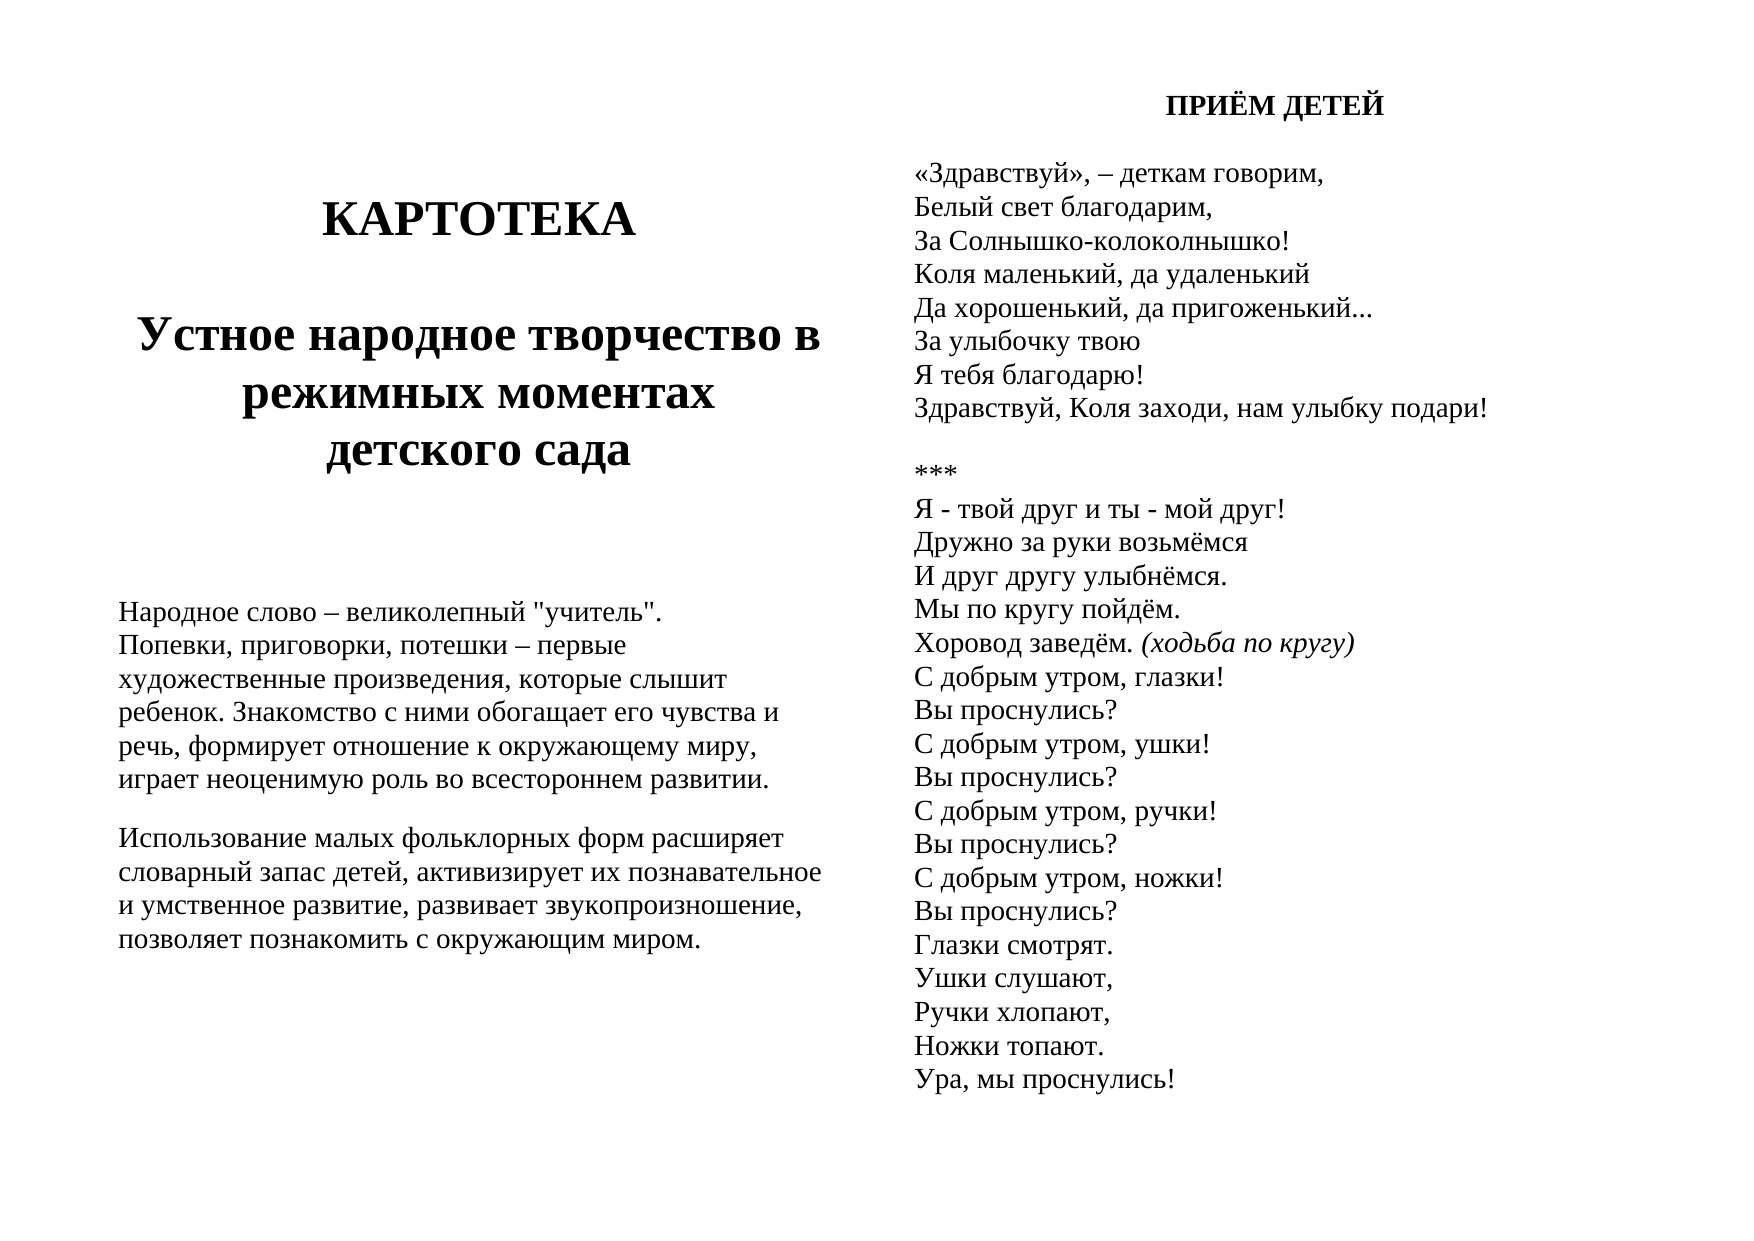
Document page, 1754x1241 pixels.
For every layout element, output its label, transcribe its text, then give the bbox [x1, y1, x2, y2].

text С добрым утром, ручки! [914, 793, 1636, 826]
text Хоровод заведём. (ходьба по кругу) [914, 625, 1636, 659]
text Вы проснулись? [914, 893, 1636, 927]
text Ножки топают. [914, 1028, 1636, 1061]
text За улыбочку твою [914, 323, 1636, 357]
text Глазки смотрят. [914, 927, 1636, 961]
text Вы проснулись? [914, 759, 1636, 793]
text Ура, мы проснулись! [914, 1061, 1636, 1095]
text Здравствуй, Коля заходи, нам улыбку подари! [914, 390, 1636, 424]
text Мы по кругу пойдём. [914, 592, 1636, 625]
text Использование малых фольклорных форм расширяет словарный запас детей, активизирует их познавательное и умственное развитие, развивает звукопроизношение, позволяет познакомить с окружающим миром. [118, 820, 840, 980]
text КАРТОТЕКА [118, 189, 840, 247]
text Ручки хлопают, [914, 994, 1636, 1028]
text Народное слово – великолепный "учитель". Попевки, приговорки, потешки – первые художественные произведения, которые слышит ребенок. Знакомство с ними обогащает его чувства и речь, формирует отношение к окружающему миру, играет неоценимую роль во всестороннем развитии. [118, 594, 840, 820]
text И друг другу улыбнёмся. [914, 558, 1636, 592]
text Я - твой друг и ты - мой друг! [914, 491, 1636, 524]
text Ушки слушают, [914, 961, 1636, 994]
text *** [914, 457, 1636, 491]
text Я тебя благодарю! [914, 357, 1636, 390]
text Вы проснулись? [914, 692, 1636, 726]
text детского сада [118, 419, 840, 477]
text Устное народное творчество в режимных моментах [118, 304, 840, 419]
text Да хорошенький, да пригоженький... [914, 290, 1636, 323]
text За Солнышко-колоколнышко! [914, 223, 1636, 256]
text «Здравствуй», – деткам говорим, [914, 156, 1636, 189]
text Коля маленький, да удаленький [914, 256, 1636, 290]
text Вы проснулись? [914, 826, 1636, 860]
text С добрым утром, глазки! [914, 659, 1636, 692]
text Дружно за руки возьмёмся [914, 524, 1636, 558]
text С добрым утром, ножки! [914, 860, 1636, 893]
text ПРИЁМ ДЕТЕЙ [914, 88, 1636, 122]
text С добрым утром, ушки! [914, 726, 1636, 759]
text Белый свет благодарим, [914, 189, 1636, 223]
